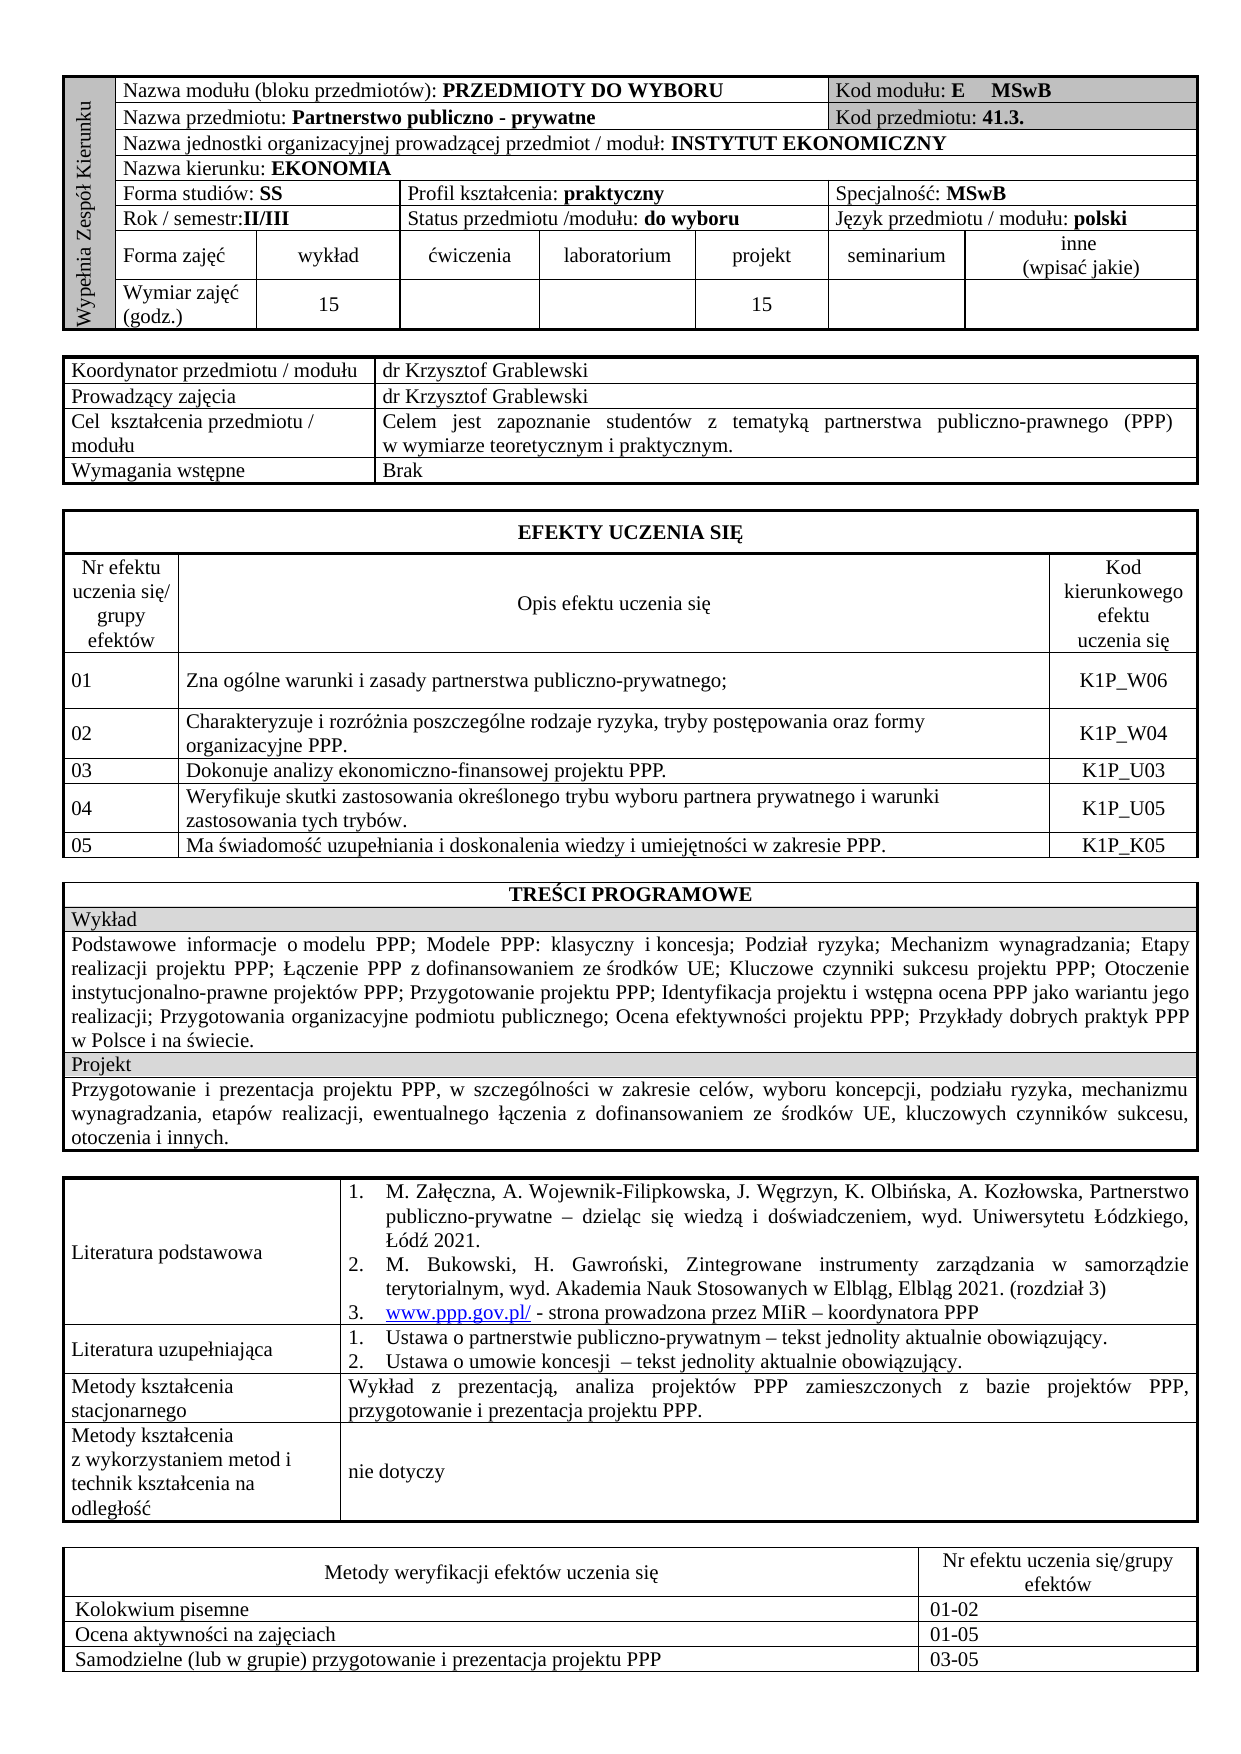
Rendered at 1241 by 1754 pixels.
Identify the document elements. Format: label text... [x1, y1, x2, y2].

table_cell 03-05 [919, 1647, 1196, 1671]
table_cell inne (wpisać jakie) [966, 231, 1196, 279]
table_cell ćwiczenia [401, 231, 539, 279]
table_cell Opis efektu uczenia się [179, 555, 1049, 652]
table_cell Nazwa kierunku: EKONOMIA [116, 156, 1196, 179]
table_cell Ma świadomość uzupełniania i doskonalenia wiedzy i umiejętności w zakresie PPP. [327, 833, 1049, 857]
table_cell Forma zajęć [116, 231, 256, 279]
table_cell Metody kształcenia stacjonarnego [65, 1374, 340, 1422]
table_cell K1P_W06 [1050, 653, 1196, 708]
table_cell dr Krzysztof Grablewski [376, 384, 1196, 408]
table_cell Rok / semestr:II/III [116, 206, 399, 230]
table_cell 03 [65, 759, 178, 782]
table_cell Ocena aktywności na zajęciach [65, 1622, 918, 1646]
table_cell Wymagania wstępne [65, 458, 374, 482]
table_header Nazwa modułu (bloku przedmiotów): PRZEDMIOTY DO WYBORU [116, 78, 828, 102]
table_cell Podstawowe informacje o modelu PPP; Modele PPP: klasyczny i koncesja; Podział ryzyka; Mechanizm wynagradzania; Etapy realizacji projektu PPP; Łączenie PPP z dofinansowaniem ze środków UE; Kluczowe czynniki sukcesu projektu PPP; Otoczenie instytucjonalno-prawne projektów PPP; Przygotowanie projektu PPP; Identyfikacja projektu i wstępna ocena PPP jako wariantu jego realizacji; Przygotowania organizacyjne podmiotu publicznego; Ocena efektywności projektu PPP; Przykłady dobrych praktyk PPP w Polsce i na świecie. [65, 932, 1196, 1052]
table_cell laboratorium [540, 231, 695, 279]
table_cell Literatura uzupełniająca [65, 1325, 340, 1373]
table_cell Dokonuje analizy ekonomiczno-finansowej projektu PPP. [179, 759, 1049, 782]
table_cell 01 [65, 653, 178, 708]
table_cell Wykład z prezentacją, analiza projektów PPP zamieszczonych z bazie projektów PPP, przygotowanie i prezentacja projektu PPP. [341, 1374, 1196, 1422]
table_cell [540, 280, 695, 328]
table_cell Celem jest zapoznanie studentów z tematyką partnerstwa publiczno-prawnego (PPP) w wymiarze teoretycznym i praktycznym. [376, 409, 1196, 457]
table_cell Metody kształcenia z wykorzystaniem metod i technik kształcenia na odległość [65, 1423, 340, 1519]
table_cell Prowadzący zajęcia [65, 384, 374, 408]
table_cell K1P_U05 [1050, 784, 1196, 832]
table_cell Brak [376, 458, 1196, 482]
table_header M. Załęczna, A. Wojewnik-Filipkowska, J. Węgrzyn, K. Olbińska, A. Kozłowska, Partnerstwo publiczno-prywatne – dzieląc się wiedzą i doświadczeniem, wyd. Uniwersytetu Łódzkiego, Łódź 2021. M. Bukowski, H. Gawroński, Zintegrowane instrumenty zarządzania w samorządzie terytorialnym, wyd. Akademia Nauk Stosowanych w Elbląg, Elbląg 2021. (rozdział 3) www.ppp.gov.pl/ - strona prowadzona przez MIiR – koordynatora PPP [341, 1180, 1196, 1324]
table_cell Wykład [65, 908, 1196, 931]
table_cell [966, 280, 1196, 328]
table_cell [829, 280, 964, 328]
table_cell nie dotyczy [341, 1423, 1196, 1519]
table_cell Cel kształcenia przedmiotu / modułu [65, 409, 374, 457]
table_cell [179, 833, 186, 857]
table_cell Zna ogólne warunki i zasady partnerstwa publiczno-prywatnego; [179, 653, 1049, 708]
table_cell 01-05 [919, 1622, 1196, 1646]
table_cell Samodzielne (lub w grupie) przygotowanie i prezentacja projektu PPP [65, 1647, 918, 1671]
table_cell Profil kształcenia: praktyczny [401, 181, 828, 205]
table_cell K1P_U03 [1050, 759, 1196, 782]
table_header dr Krzysztof Grablewski [376, 359, 1196, 382]
table_cell Charakteryzuje i rozróżnia poszczególne rodzaje ryzyka, tryby postępowania oraz formy organizacyjne PPP. [179, 709, 1049, 757]
table_cell Nazwa przedmiotu: Partnerstwo publiczno - prywatne [116, 103, 828, 129]
table_header Metody weryfikacji efektów uczenia się [65, 1548, 918, 1596]
table_cell 01-02 [919, 1597, 1196, 1621]
table_cell K1P_W04 [1050, 709, 1196, 757]
table_header Koordynator przedmiotu / modułu [65, 359, 374, 382]
table_cell Ustawa o partnerstwie publiczno-prywatnym – tekst jednolity aktualnie obowiązujący. Ustawa o umowie koncesji – tekst jednolity aktualnie obowiązujący. [341, 1325, 1196, 1373]
table_cell K1P_K05 [1050, 833, 1196, 857]
table_header Wypełnia Zespół Kierunku [65, 78, 115, 328]
table_cell 02 [65, 709, 178, 757]
table_header Nr efektu uczenia się/grupy efektów [919, 1548, 1196, 1596]
table_header EFEKTY UCZENIA SIĘ [65, 512, 1196, 552]
table_cell Kolokwium pisemne [65, 1597, 918, 1621]
table_cell Status przedmiotu /modułu: do wyboru [401, 206, 828, 230]
table_cell 05 [65, 833, 178, 857]
table_cell [401, 280, 539, 328]
table_cell Kod kierunkowego efektu uczenia się [1050, 555, 1196, 652]
table_header TREŚCI PROGRAMOWE [65, 883, 1196, 906]
table_cell Nazwa jednostki organizacyjnej prowadzącej przedmiot / moduł: INSTYTUT EKONOMICZNY [116, 130, 1196, 154]
table_header Literatura podstawowa [65, 1180, 340, 1324]
table_cell Nr efektu uczenia się/ grupy efektów [65, 555, 178, 652]
table_cell Kod przedmiotu: 41.3. [829, 103, 1196, 129]
table_cell Forma studiów: SS [116, 181, 399, 205]
table_cell 15 [696, 280, 828, 328]
table_cell Język przedmiotu / modułu: polski [829, 206, 1196, 230]
table_cell Projekt [65, 1053, 1196, 1076]
table_cell 04 [65, 784, 178, 832]
table_cell projekt [696, 231, 828, 279]
table_header Kod modułu: E MSwB [829, 78, 1196, 102]
table_cell 15 [257, 280, 399, 328]
table_cell Specjalność: MSwB [829, 181, 1196, 205]
table_cell Weryfikuje skutki zastosowania określonego trybu wyboru partnera prywatnego i warunki zastosowania tych trybów. [179, 784, 1049, 832]
table_cell wykład [257, 231, 399, 279]
table_cell Przygotowanie i prezentacja projektu PPP, w szczególności w zakresie celów, wyboru koncepcji, podziału ryzyka, mechanizmu wynagradzania, etapów realizacji, ewentualnego łączenia z dofinansowaniem ze środków UE, kluczowych czynników sukcesu, otoczenia i innych. [65, 1078, 1196, 1149]
table_cell seminarium [829, 231, 964, 279]
table_cell Wymiar zajęć (godz.) [116, 280, 256, 328]
